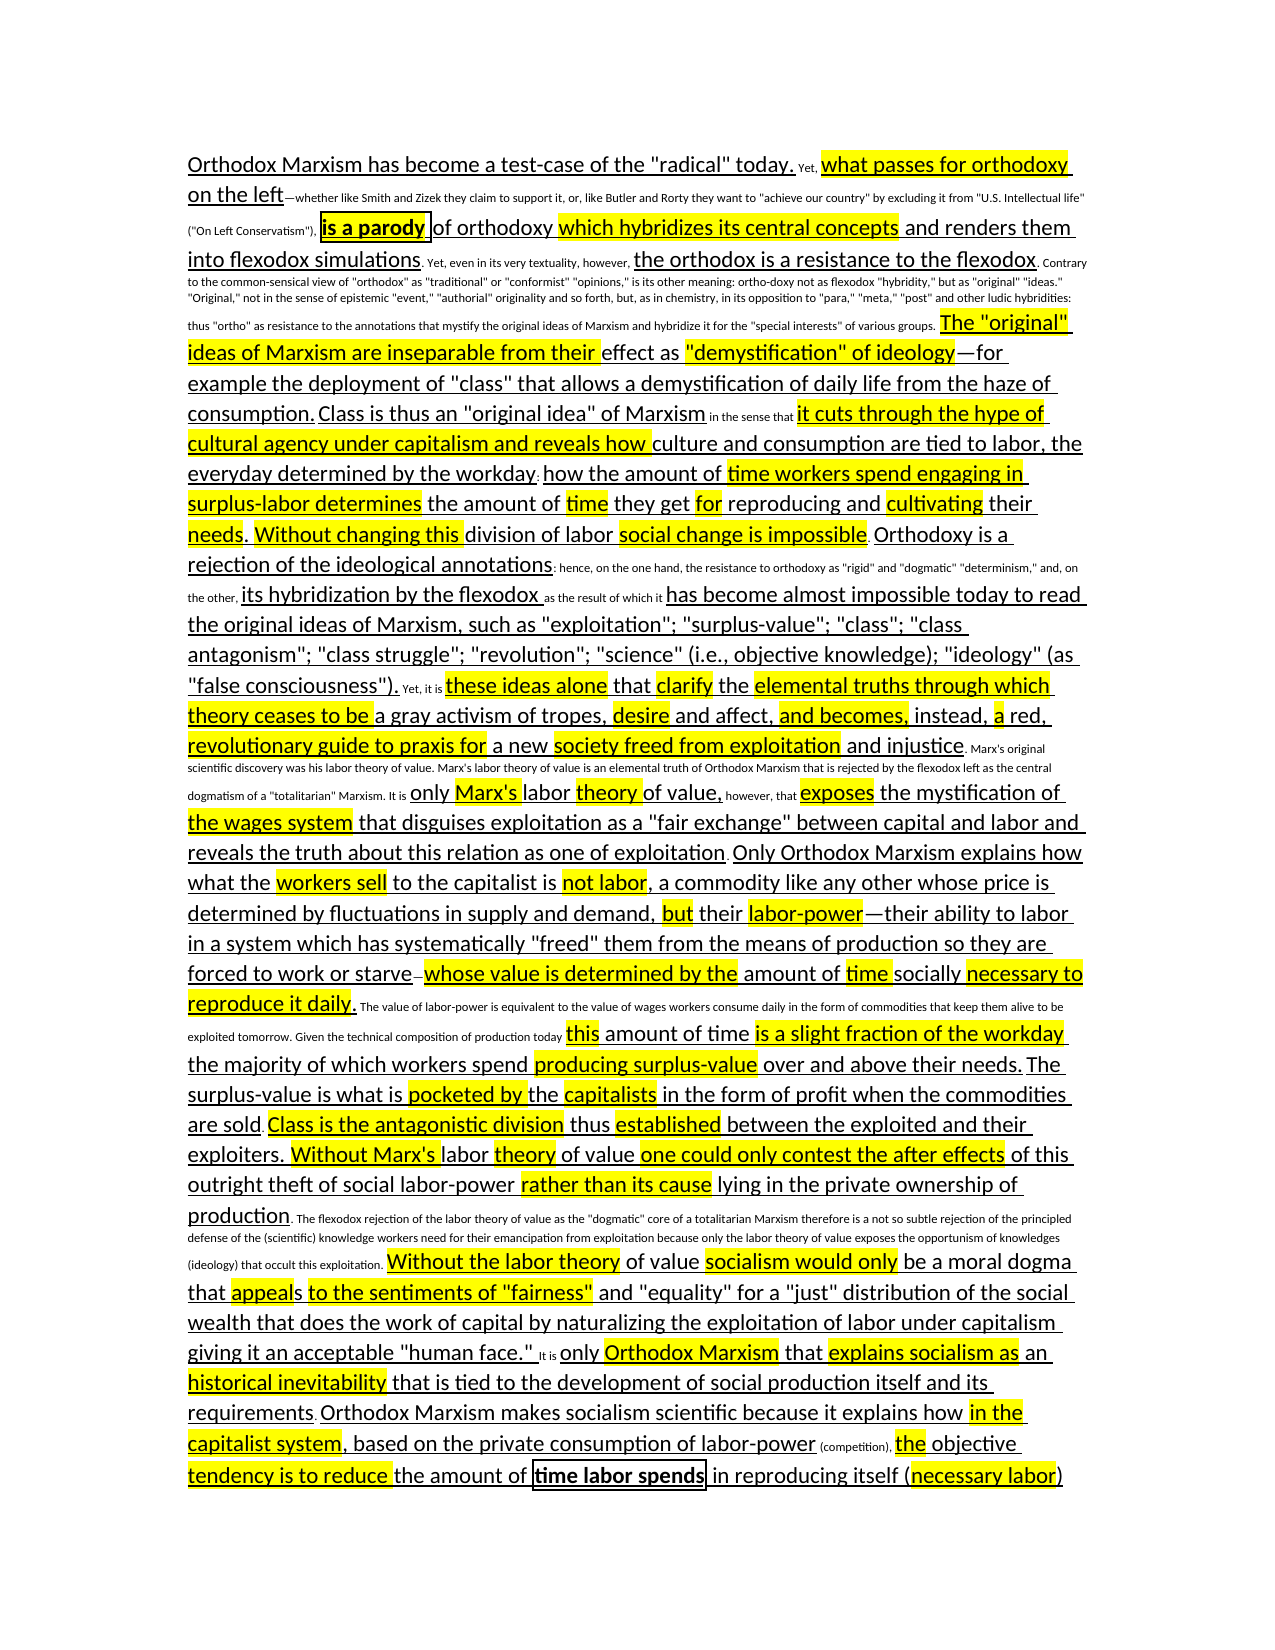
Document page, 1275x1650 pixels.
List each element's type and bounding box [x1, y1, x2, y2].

text [187, 150, 1087, 1491]
